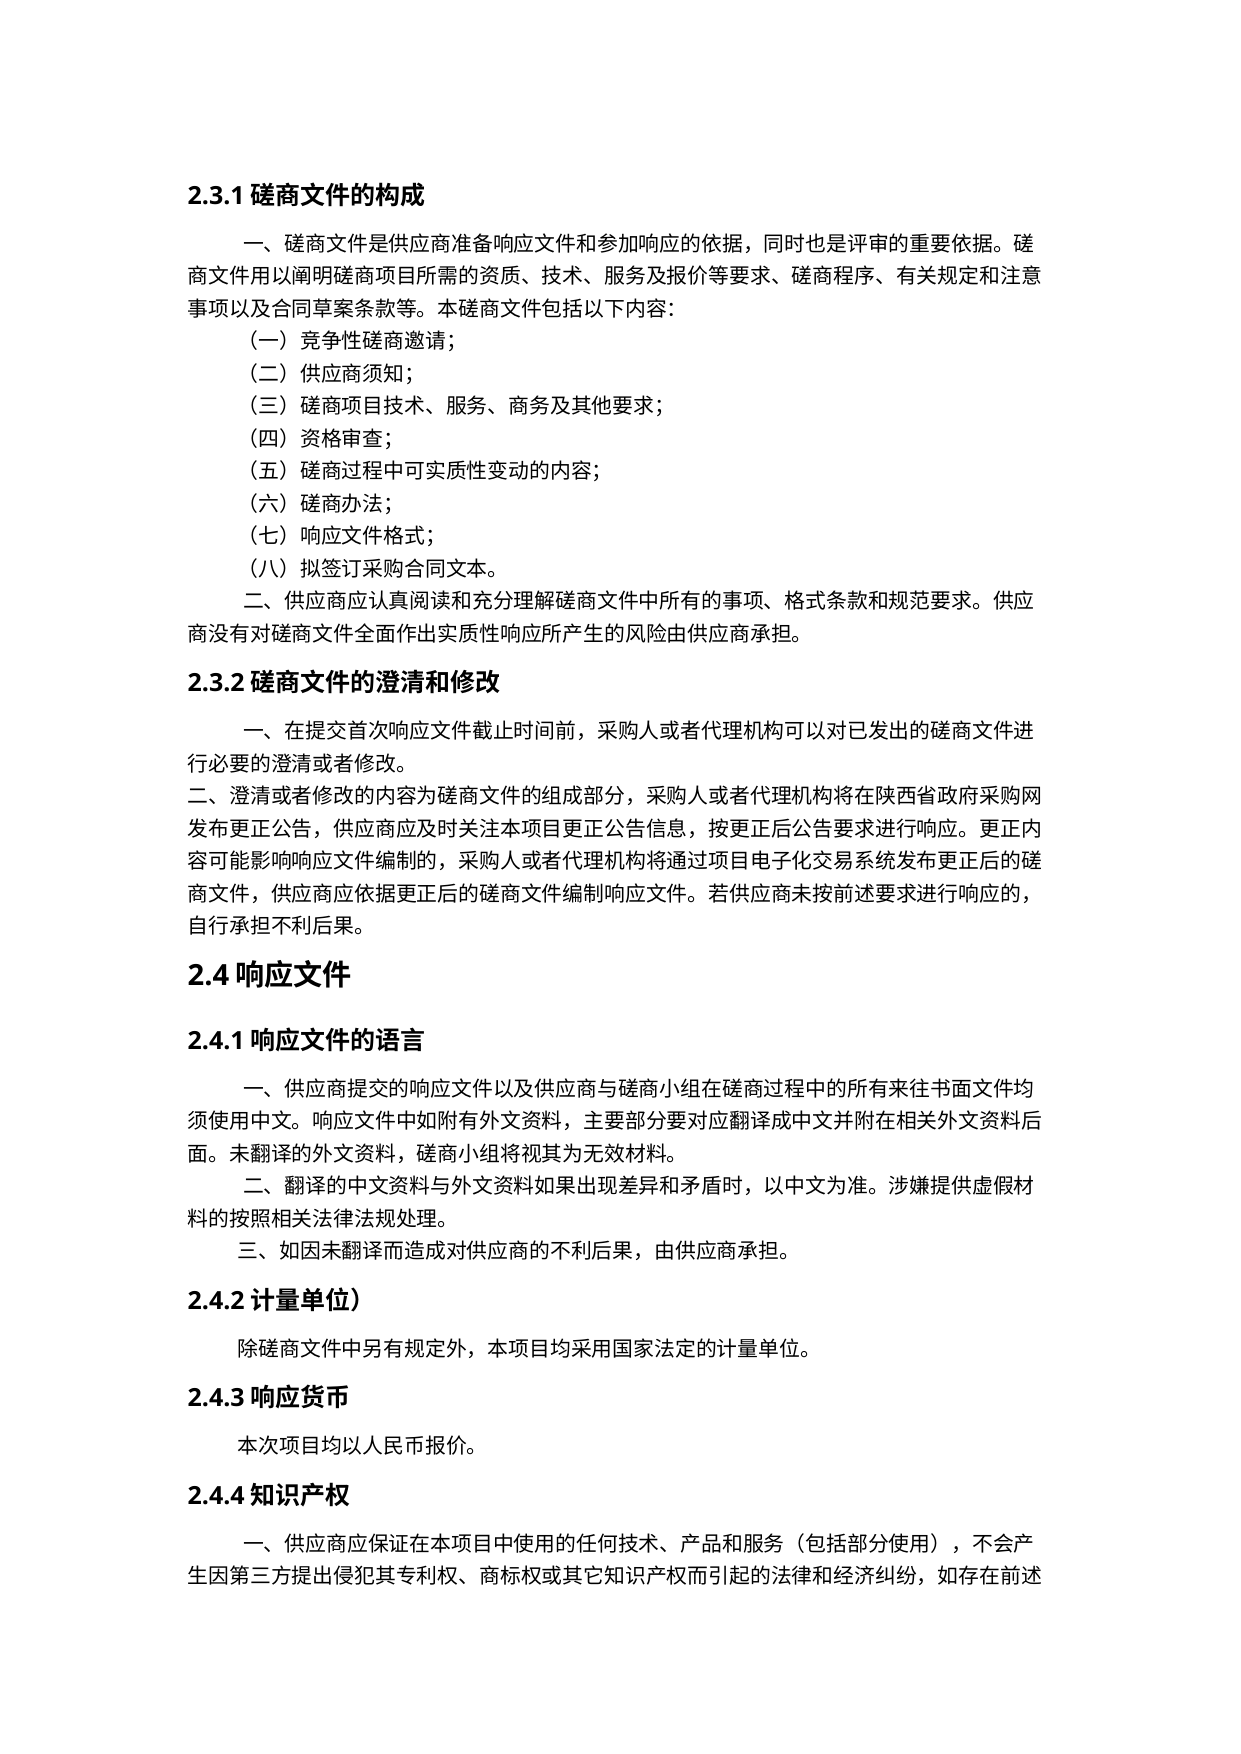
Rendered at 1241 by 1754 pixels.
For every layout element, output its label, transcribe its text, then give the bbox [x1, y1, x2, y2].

text 一、供应商提交的响应文件以及供应商与磋商小组在磋商过程中的所有来往书面文件均须使用中文。响应文件中如附有外文资料，主要部分要对应翻译成中文并附在相关外文资料后面。未翻译的外文资料，磋商小组将视其为无效材料。 [187, 1072, 1053, 1169]
text 二、澄清或者修改的内容为磋商文件的组成部分，采购人或者代理机构将在陕西省政府采购网发布更正公告，供应商应及时关注本项目更正公告信息，按更正后公告要求进行响应。更正内容可能影响响应文件编制的，采购人或者代理机构将通过项目电子化交易系统发布更正后的磋商文件，供应商应依据更正后的磋商文件编制响应文件。若供应商未按前述要求进行响应的，自行承担不利后果。 [187, 779, 1053, 942]
text 2.4.3响应货币 [187, 1364, 1053, 1429]
text 除磋商文件中另有规定外，本项目均采用国家法定的计量单位。 [187, 1332, 1053, 1364]
text 2.3.2磋商文件的澄清和修改 [187, 649, 1053, 714]
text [187, 1527, 1053, 1592]
text （五）磋商过程中可实质性变动的内容； [187, 454, 1053, 487]
text 二、供应商应认真阅读和充分理解磋商文件中所有的事项、格式条款和规范要求。供应商没有对磋商文件全面作出实质性响应所产生的风险由供应商承担。 [187, 584, 1053, 649]
text （四）资格审查； [187, 422, 1053, 454]
text 2.4.4知识产权 [187, 1462, 1053, 1527]
text 本次项目均以人民币报价。 [187, 1429, 1053, 1462]
text （八）拟签订采购合同文本。 [187, 552, 1053, 584]
text （一）竞争性磋商邀请； [187, 324, 1053, 357]
text （三）磋商项目技术、服务、商务及其他要求； [187, 389, 1053, 422]
text （二）供应商须知； [187, 357, 1053, 389]
text （六）磋商办法； [187, 487, 1053, 519]
text 二、翻译的中文资料与外文资料如果出现差异和矛盾时，以中文为准。涉嫌提供虚假材料的按照相关法律法规处理。 [187, 1169, 1053, 1234]
text 一、在提交首次响应文件截止时间前，采购人或者代理机构可以对已发出的磋商文件进行必要的澄清或者修改。 [187, 714, 1053, 779]
text 2.4响应文件 [187, 942, 1053, 1007]
text 2.4.2计量单位） [187, 1267, 1053, 1332]
text 2.4.1响应文件的语言 [187, 1007, 1053, 1072]
text 2.3.1磋商文件的构成 [187, 162, 1053, 227]
text （七）响应文件格式； [187, 519, 1053, 552]
text 一、磋商文件是供应商准备响应文件和参加响应的依据，同时也是评审的重要依据。磋商文件用以阐明磋商项目所需的资质、技术、服务及报价等要求、磋商程序、有关规定和注意事项以及合同草案条款等。本磋商文件包括以下内容： [187, 227, 1053, 324]
text 三、如因未翻译而造成对供应商的不利后果，由供应商承担。 [187, 1234, 1053, 1267]
